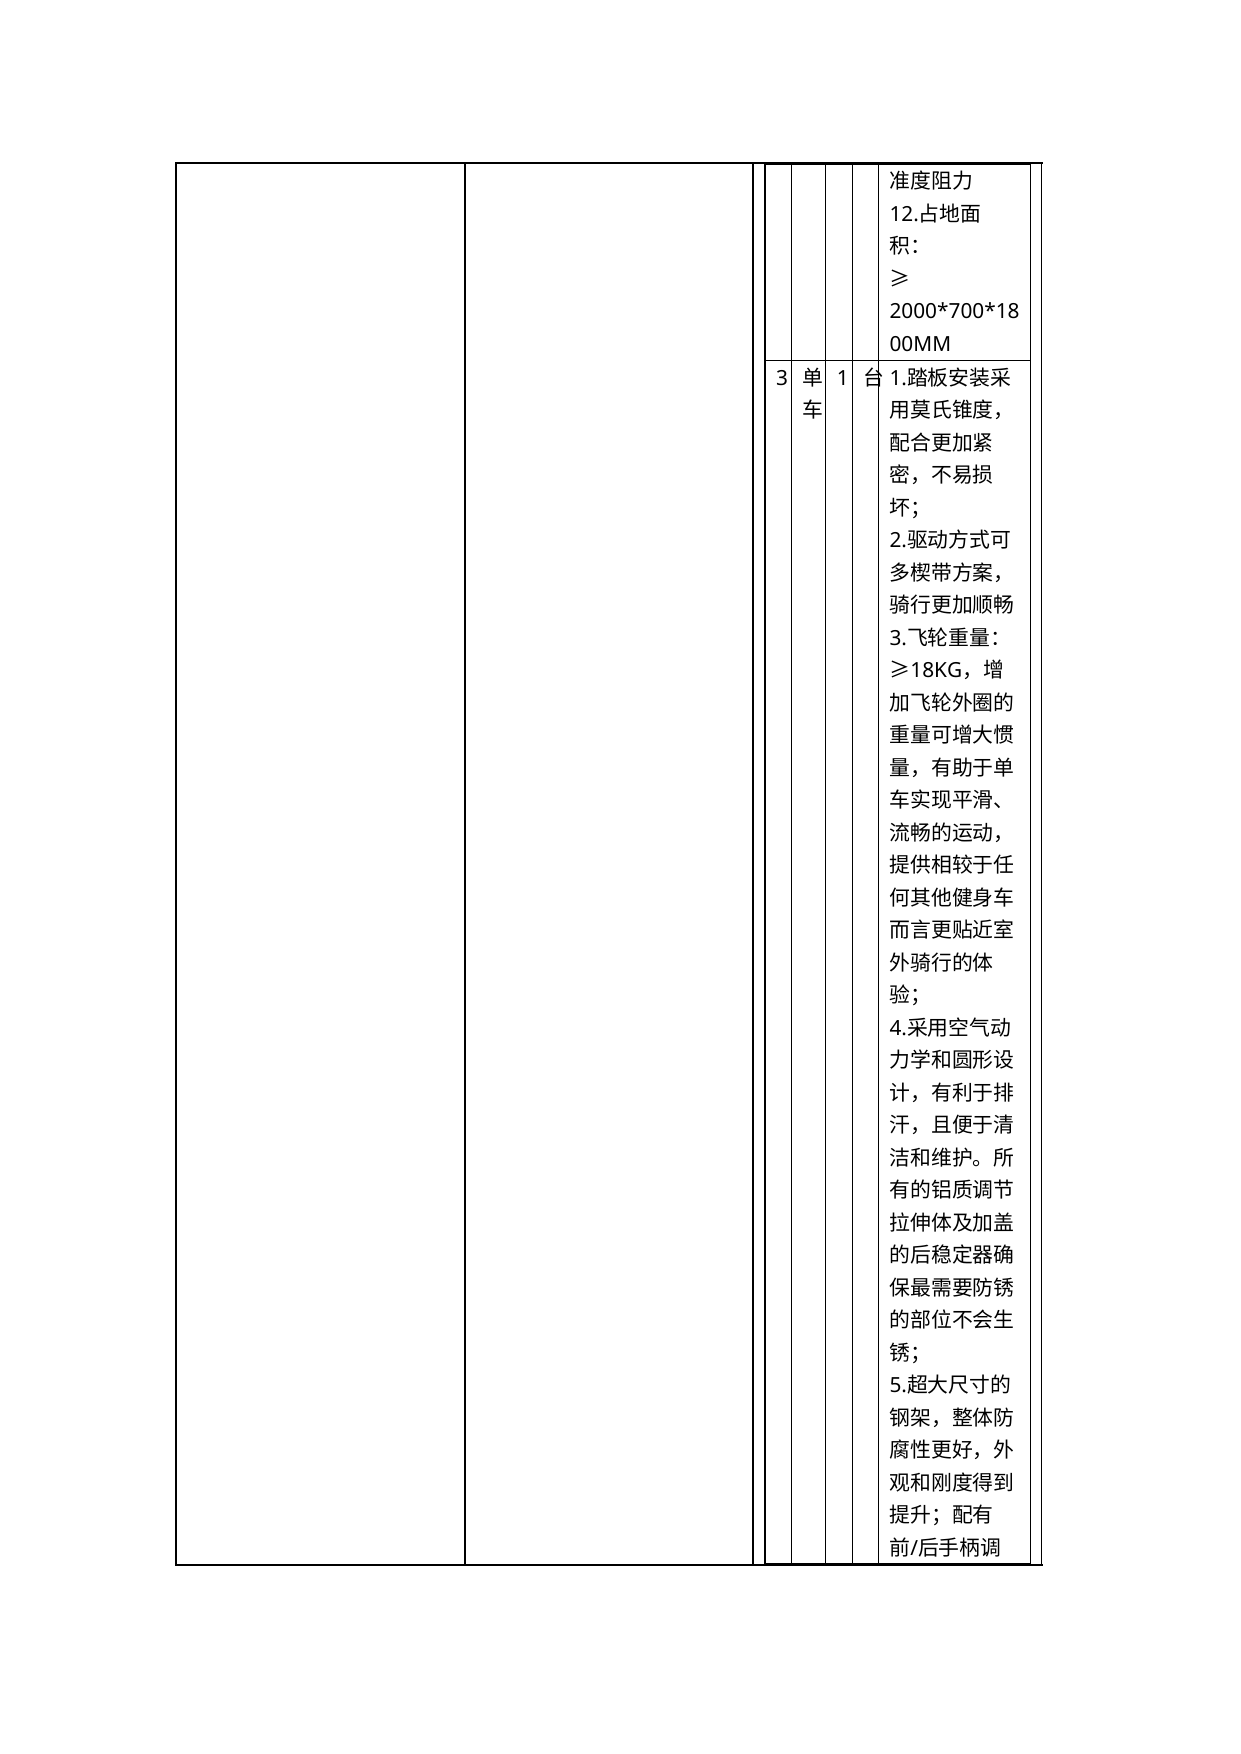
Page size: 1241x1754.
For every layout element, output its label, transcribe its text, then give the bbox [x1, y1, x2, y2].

table_cell 1 [177, 164, 464, 1564]
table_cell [754, 164, 764, 1564]
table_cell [1031, 164, 1041, 1564]
table_cell [466, 164, 752, 1564]
